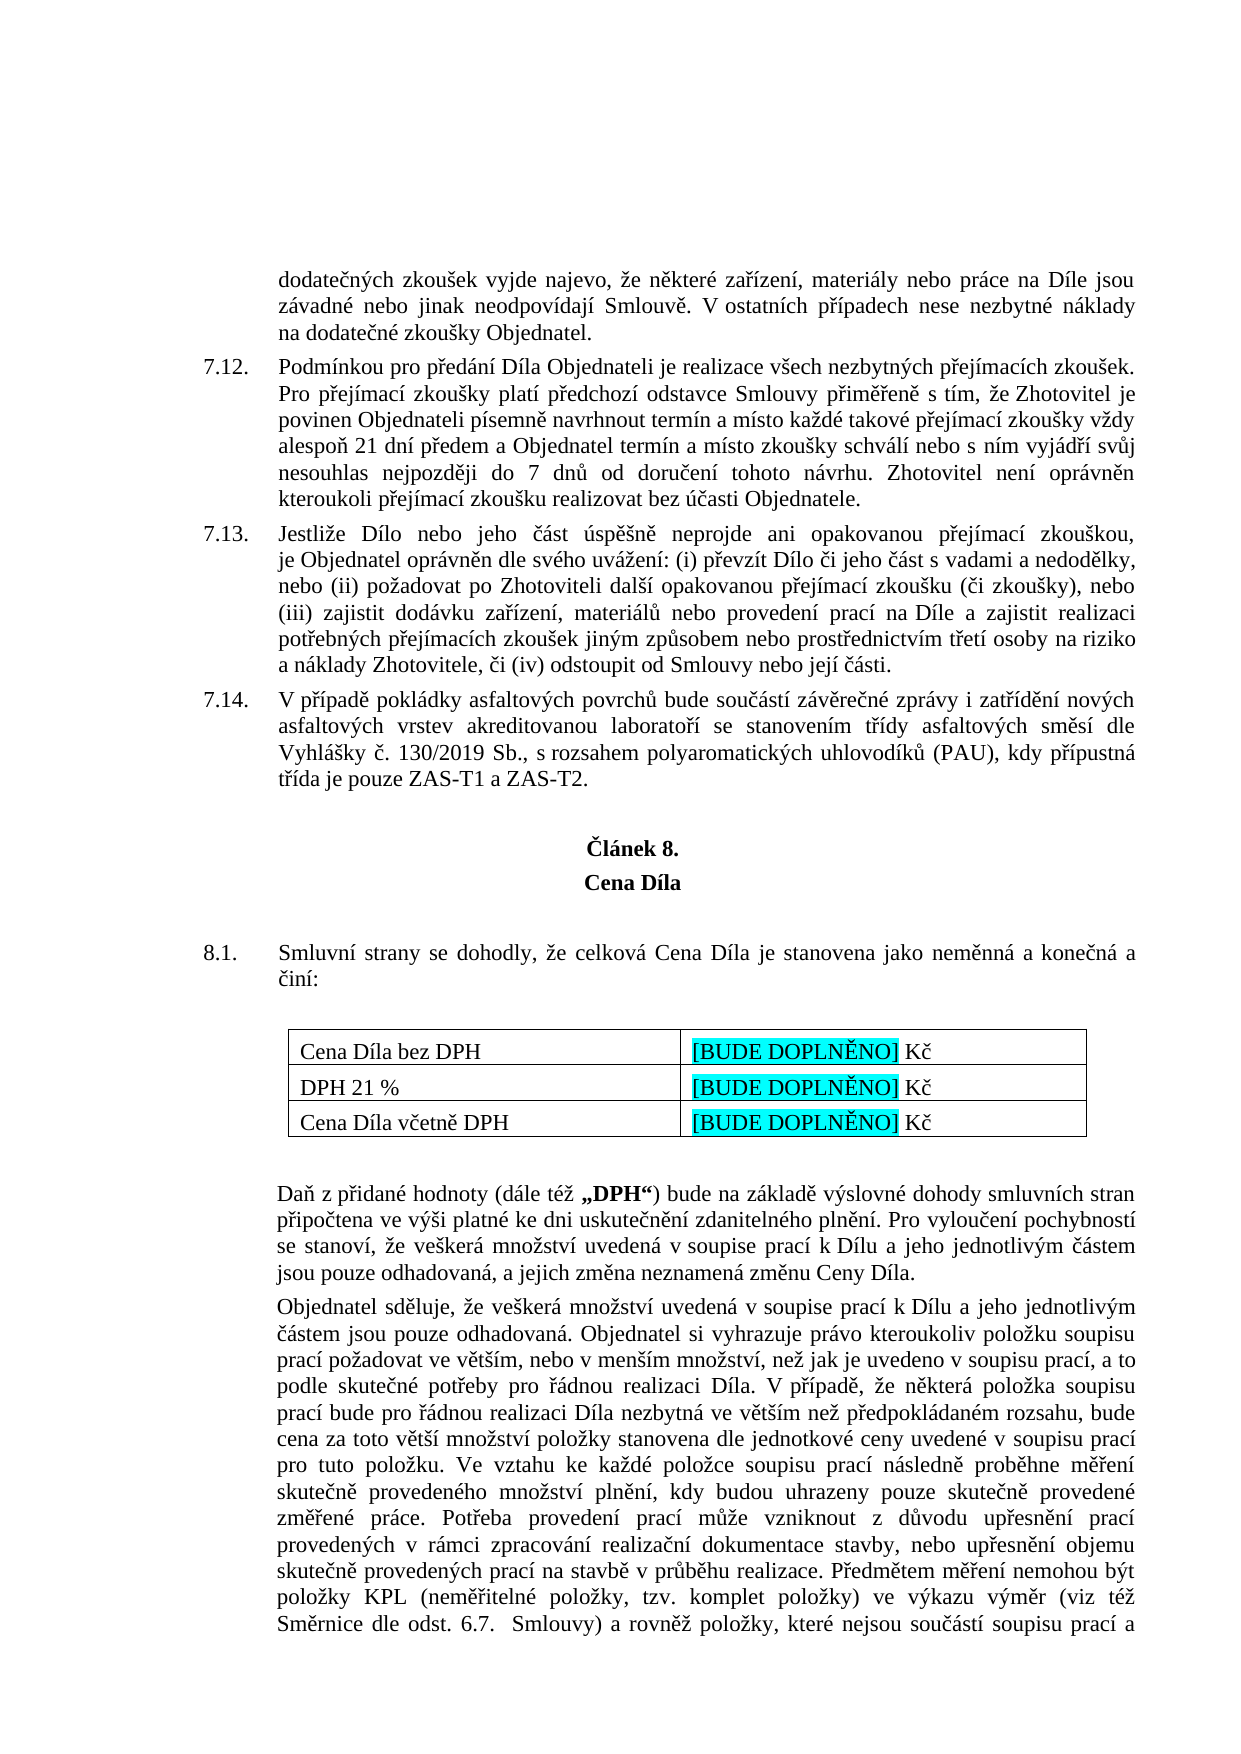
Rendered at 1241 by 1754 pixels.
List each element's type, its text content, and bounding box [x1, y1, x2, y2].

table_cell [BUDE DOPLNĚNO] Kč [681, 1065, 1086, 1100]
text Podmínkou pro předání Díla Objednateli je realizace všech nezbytných přejímacích zkoušek. Pro přejímací zkoušky platí předchozí odstavce Smlouvy přiměřeně s tím, že Zhotovitel je povinen Objednateli písemně navrhnout termín a místo každé takové přejímací zkoušky vždy alespoň 21 dní předem a Objednatel termín a místo zkoušky schválí nebo s ním vyjádří svůj nesouhlas nejpozději do 7 dnů od doručení tohoto návrhu. Zhotovitel není oprávněn kteroukoli přejímací zkoušku realizovat bez účasti Objednatele. [203, 353, 1136, 511]
table_cell DPH 21 % [289, 1065, 680, 1100]
list Daň z přidané hodnoty (dále též „DPH“) bude na základě výslovné dohody smluvních stran připočtena ve výši platné ke dni uskutečnění zdanitelného plnění. Pro vyloučení pochybností se stanoví, že veškerá množství uvedená v soupise prací k Dílu a jeho jednotlivým částem jsou pouze odhadovaná, a jejich změna neznamená změnu Ceny Díla. [277, 1180, 1136, 1285]
table_cell [BUDE DOPLNĚNO] Kč [681, 1101, 1086, 1136]
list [277, 1293, 1136, 1636]
list Smluvní strany se dohodly, že celková Cena Díla je stanovena jako neměnná a konečná a činí: [203, 939, 1136, 991]
table_cell Cena Díla včetně DPH [289, 1101, 680, 1136]
text Cena Díla [129, 869, 1136, 896]
table_header Cena Díla bez DPH [289, 1030, 680, 1064]
text V případě pokládky asfaltových povrchů bude součástí závěrečné zprávy i zatřídění nových asfaltových vrstev akreditovanou laboratoří se stanovením třídy asfaltových směsí dle Vyhlášky č. 130/2019 Sb., s rozsahem polyaromatických uhlovodíků (PAU), kdy přípustná třída je pouze ZAS-T1 a ZAS-T2. [203, 686, 1136, 792]
table_header [BUDE DOPLNĚNO] Kč [681, 1030, 1086, 1064]
text Jestliže Dílo nebo jeho část úspěšně neprojde ani opakovanou přejímací zkouškou, je Objednatel oprávněn dle svého uvážení: (i) převzít Dílo či jeho část s vadami a nedodělky, nebo (ii) požadovat po Zhotoviteli další opakovanou přejímací zkoušku (či zkoušky), nebo (iii) zajistit dodávku zařízení, materiálů nebo provedení prací na Díle a zajistit realizaci potřebných přejímacích zkoušek jiným způsobem nebo prostřednictvím třetí osoby na riziko a náklady Zhotovitele, či (iv) odstoupit od Smlouvy nebo její části. [203, 520, 1136, 678]
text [203, 266, 1136, 345]
